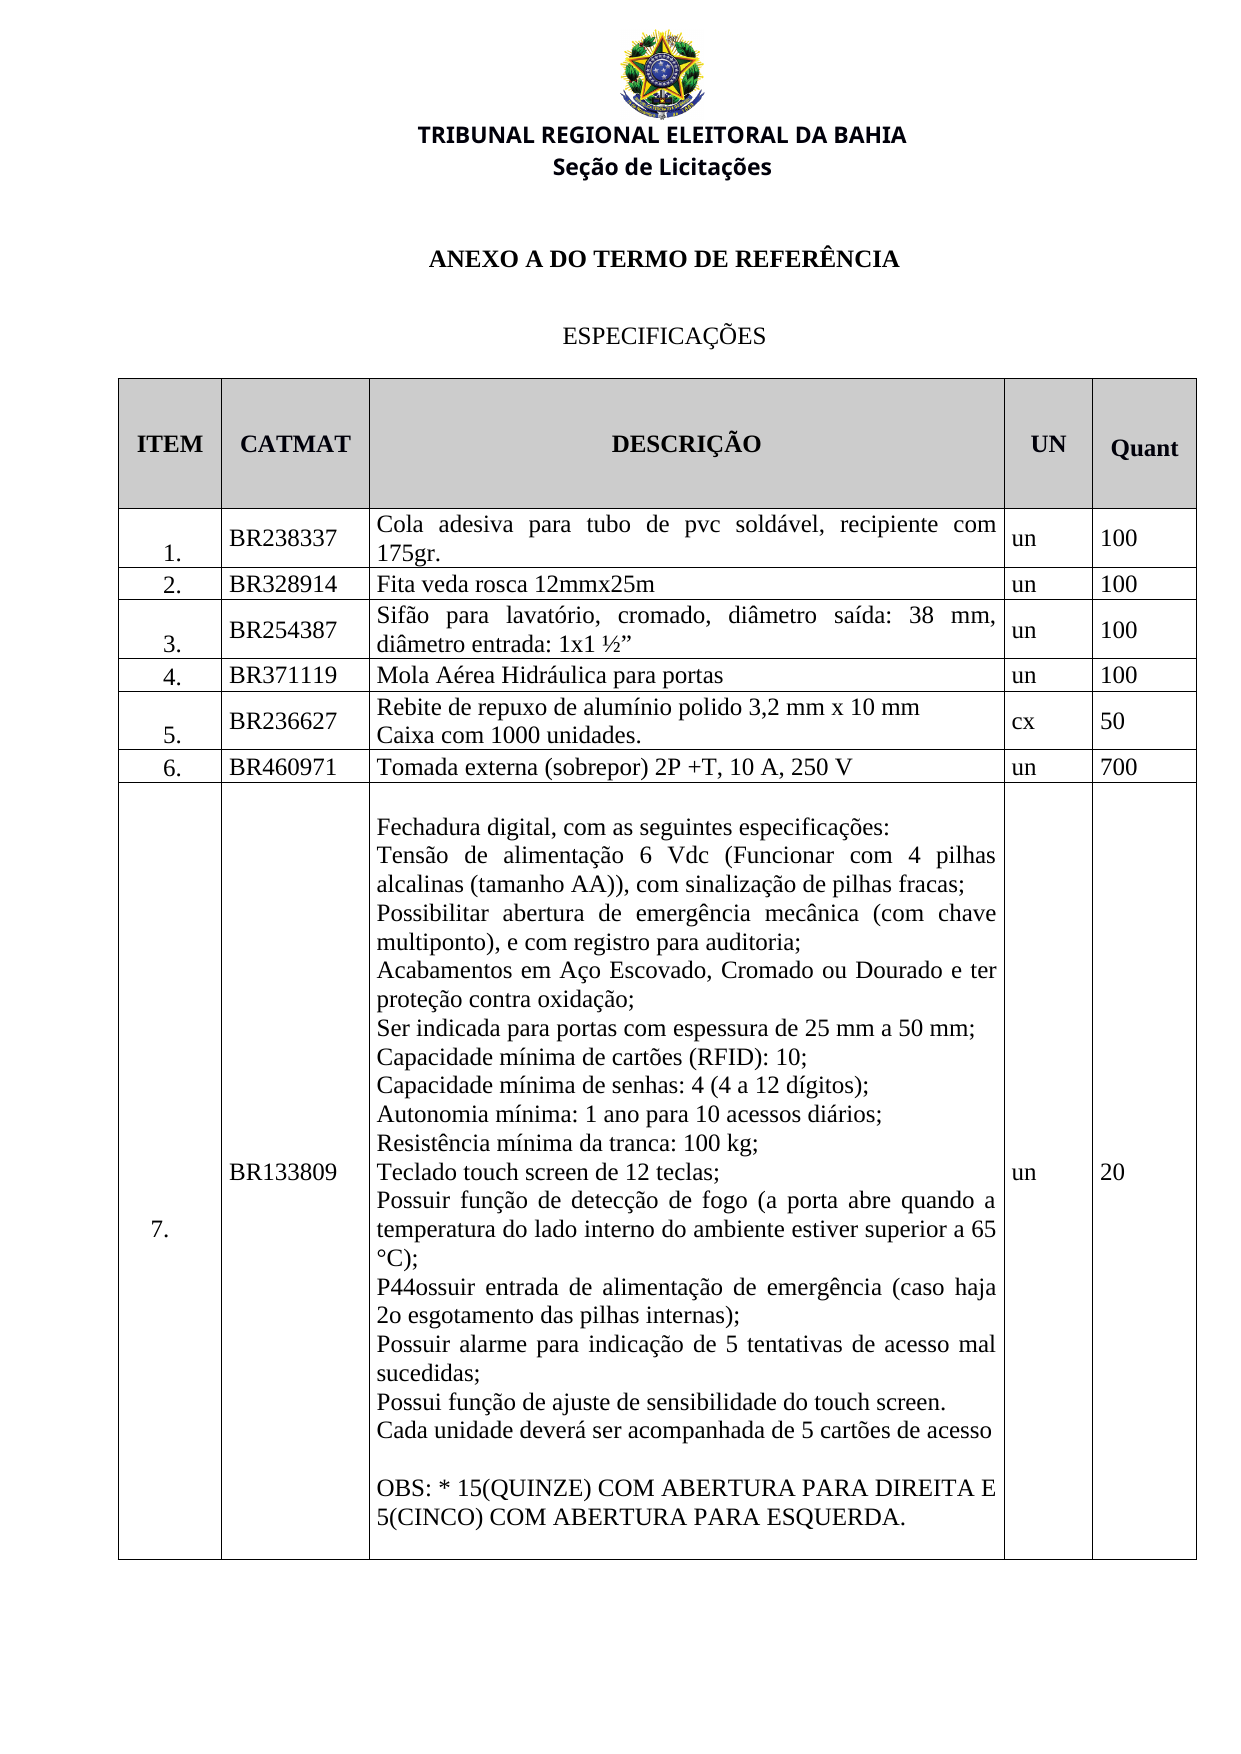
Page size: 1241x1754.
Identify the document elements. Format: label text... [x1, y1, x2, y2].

table_cell 100 [1093, 600, 1196, 658]
table_cell Sifão para lavatório, cromado, diâmetro saída: 38 mm, diâmetro entrada: 1x1 ½” [370, 600, 1004, 658]
table_cell BR460971 [222, 750, 369, 782]
table_cell [119, 659, 221, 691]
table_cell [119, 692, 221, 749]
table_cell Rebite de repuxo de alumínio polido 3,2 mm x 10 mm Caixa com 1000 unidades. [370, 692, 1004, 749]
table_cell un [1005, 600, 1092, 658]
table_cell Cola adesiva para tubo de pvc soldável, recipiente com 175gr. [370, 509, 1004, 567]
table_cell BR254387 [222, 600, 369, 658]
table_cell Fechadura digital, com as seguintes especificações: Tensão de alimentação 6 Vdc (Funcionar com 4 pilhas alcalinas (tamanho AA)), com sinalização de pilhas fracas; Possibilitar abertura de emergência mecânica (com chave multiponto), e com registro para auditoria; Acabamentos em Aço Escovado, Cromado ou Dourado e ter proteção contra oxidação; Ser indicada para portas com espessura de 25 mm a 50 mm; Capacidade mínima de cartões (RFID): 10; Capacidade mínima de senhas: 4 (4 a 12 dígitos); Autonomia mínima: 1 ano para 10 acessos diários; Resistência mínima da tranca: 100 kg; Teclado touch screen de 12 teclas; Possuir função de detecção de fogo (a porta abre quando a temperatura do lado interno do ambiente estiver superior a 65 °C); P44ossuir entrada de alimentação de emergência (caso haja 2o esgotamento das pilhas internas); Possuir alarme para indicação de 5 tentativas de acesso mal sucedidas; Possui função de ajuste de sensibilidade do touch screen. Cada unidade deverá ser acompanhada de 5 cartões de acesso OBS: * 15(QUINZE) COM ABERTURA PARA DIREITA E 5(CINCO) COM ABERTURA PARA ESQUERDA. [370, 783, 1004, 1559]
table_cell BR133809 [222, 783, 369, 1559]
table_cell un [1005, 568, 1092, 599]
table_header Quant [1093, 379, 1196, 508]
table_header CATMAT [222, 379, 369, 508]
text ANEXO A DO TERMO DE REFERÊNCIA [133, 244, 1196, 273]
table_cell [119, 750, 221, 782]
table_cell BR371119 [222, 659, 369, 691]
table_cell 20 [1093, 783, 1196, 1559]
table_cell 100 [1093, 568, 1196, 599]
table_cell [119, 600, 221, 658]
table_cell [119, 509, 221, 567]
table_header ITEM [119, 379, 221, 508]
table_cell Mola Aérea Hidráulica para portas [370, 659, 1004, 691]
table_cell 100 [1093, 509, 1196, 567]
table_cell un [1005, 509, 1092, 567]
table_cell un [1005, 783, 1092, 1559]
table_cell Tomada externa (sobrepor) 2P +T, 10 A, 250 V [370, 750, 1004, 782]
table_cell 700 [1093, 750, 1196, 782]
table_cell un [1005, 659, 1092, 691]
table_cell [119, 568, 221, 599]
table_cell BR238337 [222, 509, 369, 567]
table_cell BR328914 [222, 568, 369, 599]
table_cell 7. [119, 783, 221, 1559]
table_cell Fita veda rosca 12mmx25m [370, 568, 1004, 599]
table_cell un [1005, 750, 1092, 782]
table_header UN [1005, 379, 1092, 508]
text ESPECIFICAÇÕES [133, 321, 1196, 349]
table_cell cx [1005, 692, 1092, 749]
table_cell BR236627 [222, 692, 369, 749]
table_header DESCRIÇÃO [370, 379, 1004, 508]
table_cell 100 [1093, 659, 1196, 691]
table_cell 50 [1093, 692, 1196, 749]
